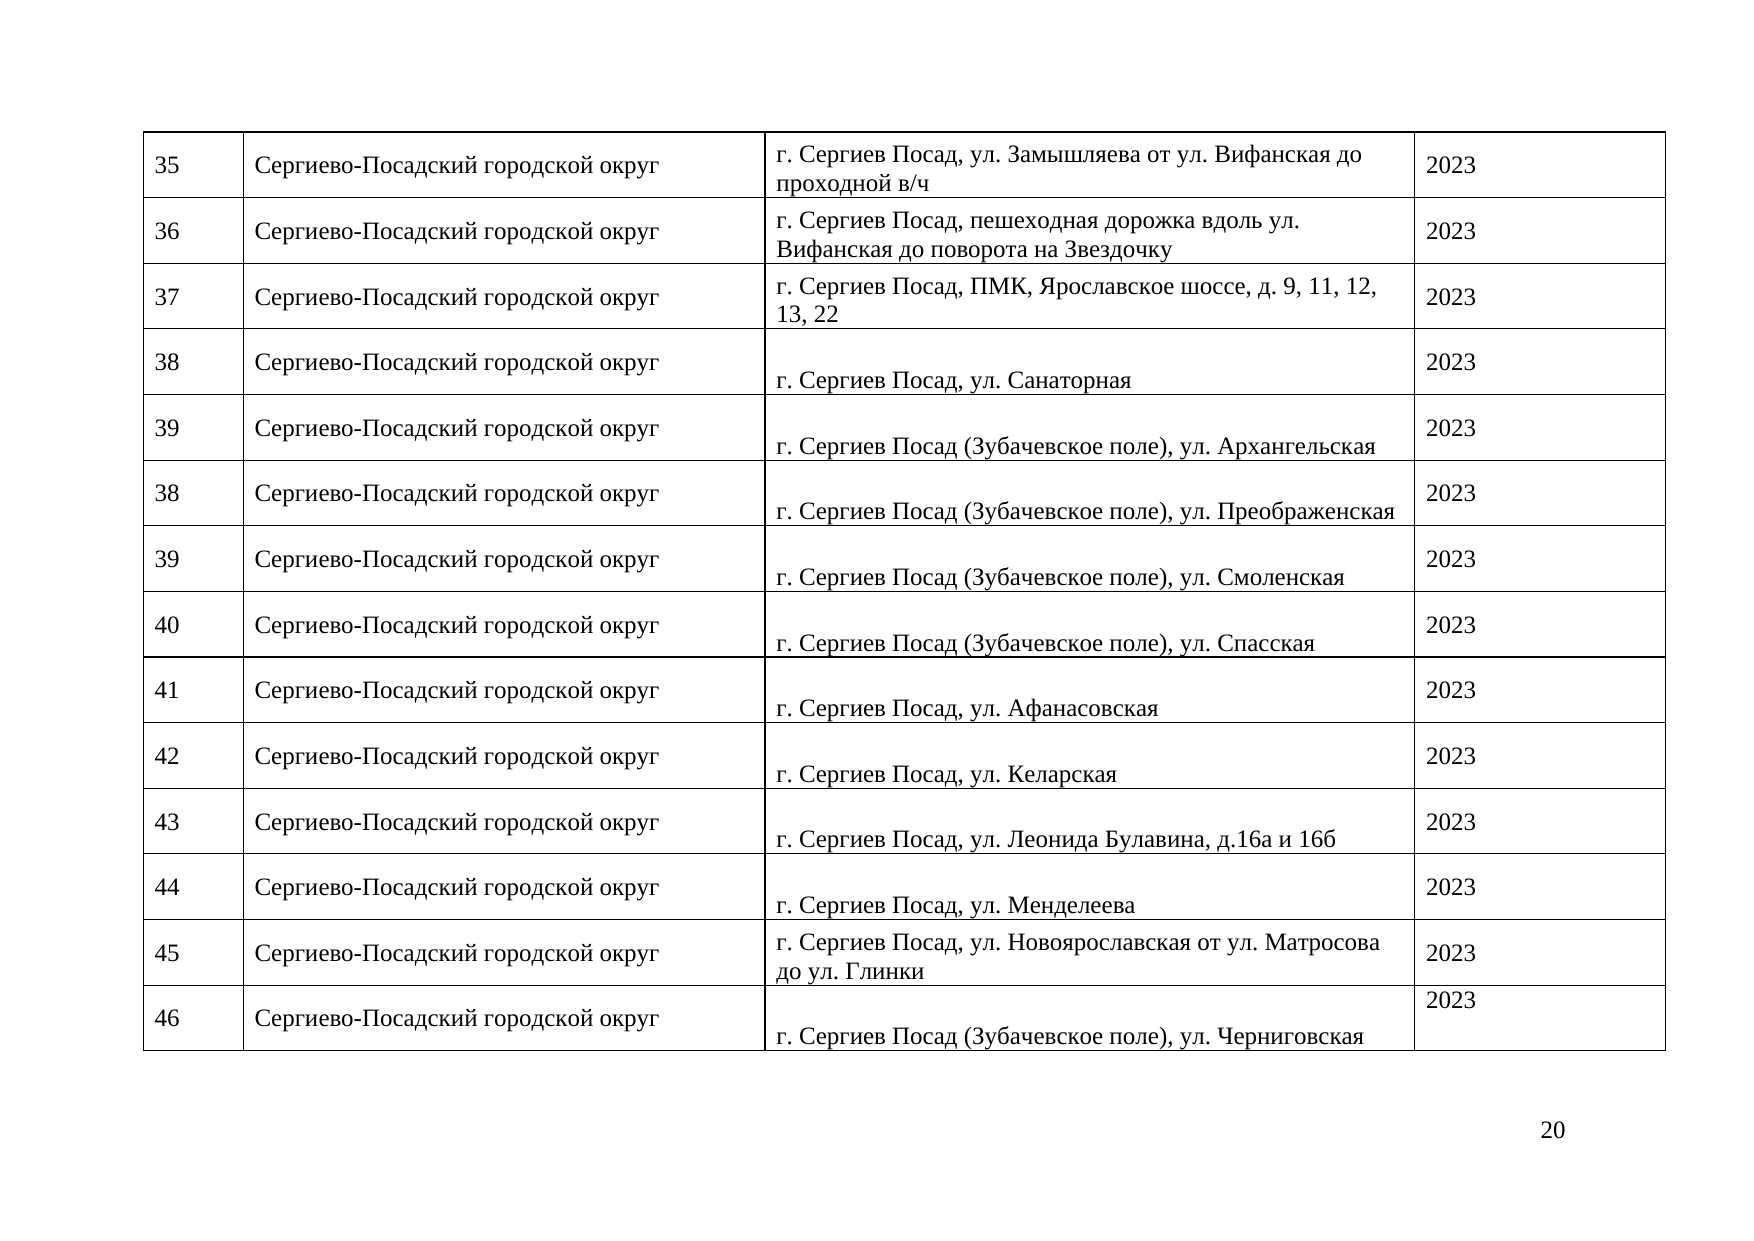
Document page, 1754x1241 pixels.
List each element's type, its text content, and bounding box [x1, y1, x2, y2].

table_cell г. Сергиев Посад, ул. Келарская [766, 723, 1414, 788]
table_cell 43 [144, 789, 243, 853]
table_cell г. Сергиев Посад, пешеходная дорожка вдоль ул. Вифанская до поворота на Звездочку [766, 198, 1414, 263]
table_cell 38 [144, 329, 243, 394]
table_cell Сергиево-Посадский городской округ [244, 461, 764, 525]
table_cell г. Сергиев Посад (Зубачевское поле), ул. Спасская [766, 592, 1414, 656]
table_cell 2023 [1415, 986, 1665, 1050]
table_cell Сергиево-Посадский городской округ [244, 658, 764, 722]
table_cell 2023 [1415, 198, 1665, 263]
table_cell Сергиево-Посадский городской округ [244, 395, 764, 459]
table_cell 42 [144, 723, 243, 788]
table_cell г. Сергиев Посад (Зубачевское поле), ул. Черниговская [766, 986, 1414, 1050]
table_cell 35 [144, 133, 243, 197]
table_cell г. Сергиев Посад, ПМК, Ярославское шоссе, д. 9, 11, 12, 13, 22 [766, 264, 1414, 328]
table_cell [244, 133, 764, 197]
table_cell Сергиево-Посадский городской округ [244, 264, 764, 328]
table_cell 2023 [1415, 329, 1665, 394]
table_cell 2023 [1415, 395, 1665, 459]
table_cell 2023 [1415, 264, 1665, 328]
table_cell г. Сергиев Посад (Зубачевское поле), ул. Смоленская [766, 526, 1414, 591]
table_cell 2023 [1415, 461, 1665, 525]
table_cell 46 [144, 986, 243, 1050]
table_cell Сергиево-Посадский городской округ [244, 920, 764, 984]
table_cell г. Сергиев Посад, ул. Менделеева [766, 854, 1414, 919]
table_cell 2023 [1415, 723, 1665, 788]
table_cell Сергиево-Посадский городской округ [244, 329, 764, 394]
table_cell г. Сергиев Посад, ул. Афанасовская [766, 658, 1414, 722]
table_cell г. Сергиев Посад, ул. Новоярославская от ул. Матросова до ул. Глинки [766, 920, 1414, 984]
table_cell 37 [144, 264, 243, 328]
table_cell г. Сергиев Посад, ул. Санаторная [766, 329, 1414, 394]
table_cell 41 [144, 658, 243, 722]
table_cell Сергиево-Посадский городской округ [244, 526, 764, 591]
table_cell 2023 [1415, 658, 1665, 722]
table_cell 2023 [1415, 592, 1665, 656]
table_cell 45 [144, 920, 243, 984]
table_cell г. Сергиев Посад (Зубачевское поле), ул. Архангельская [766, 395, 1414, 459]
table_cell Сергиево-Посадский городской округ [244, 198, 764, 263]
table_cell г. Сергиев Посад, ул. Леонида Булавина, д.16а и 16б [766, 789, 1414, 853]
table_cell 40 [144, 592, 243, 656]
table_cell Сергиево-Посадский городской округ [244, 723, 764, 788]
table_cell 2023 [1415, 133, 1665, 197]
table_cell 44 [144, 854, 243, 919]
table_cell Сергиево-Посадский городской округ [244, 854, 764, 919]
table_cell 2023 [1415, 789, 1665, 853]
table_cell г. Сергиев Посад (Зубачевское поле), ул. Преображенская [766, 461, 1414, 525]
table_cell Сергиево-Посадский городской округ [244, 592, 764, 656]
table_cell 2023 [1415, 854, 1665, 919]
table_cell 39 [144, 395, 243, 459]
table_cell 38 [144, 461, 243, 525]
table_cell 39 [144, 526, 243, 591]
table_cell г. Сергиев Посад, ул. Замышляева от ул. Вифанская до проходной в/ч [766, 133, 1414, 197]
table_cell 36 [144, 198, 243, 263]
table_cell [244, 986, 764, 1050]
table_cell Сергиево-Посадский городской округ [244, 789, 764, 853]
table_cell 2023 [1415, 920, 1665, 984]
table_cell 2023 [1415, 526, 1665, 591]
